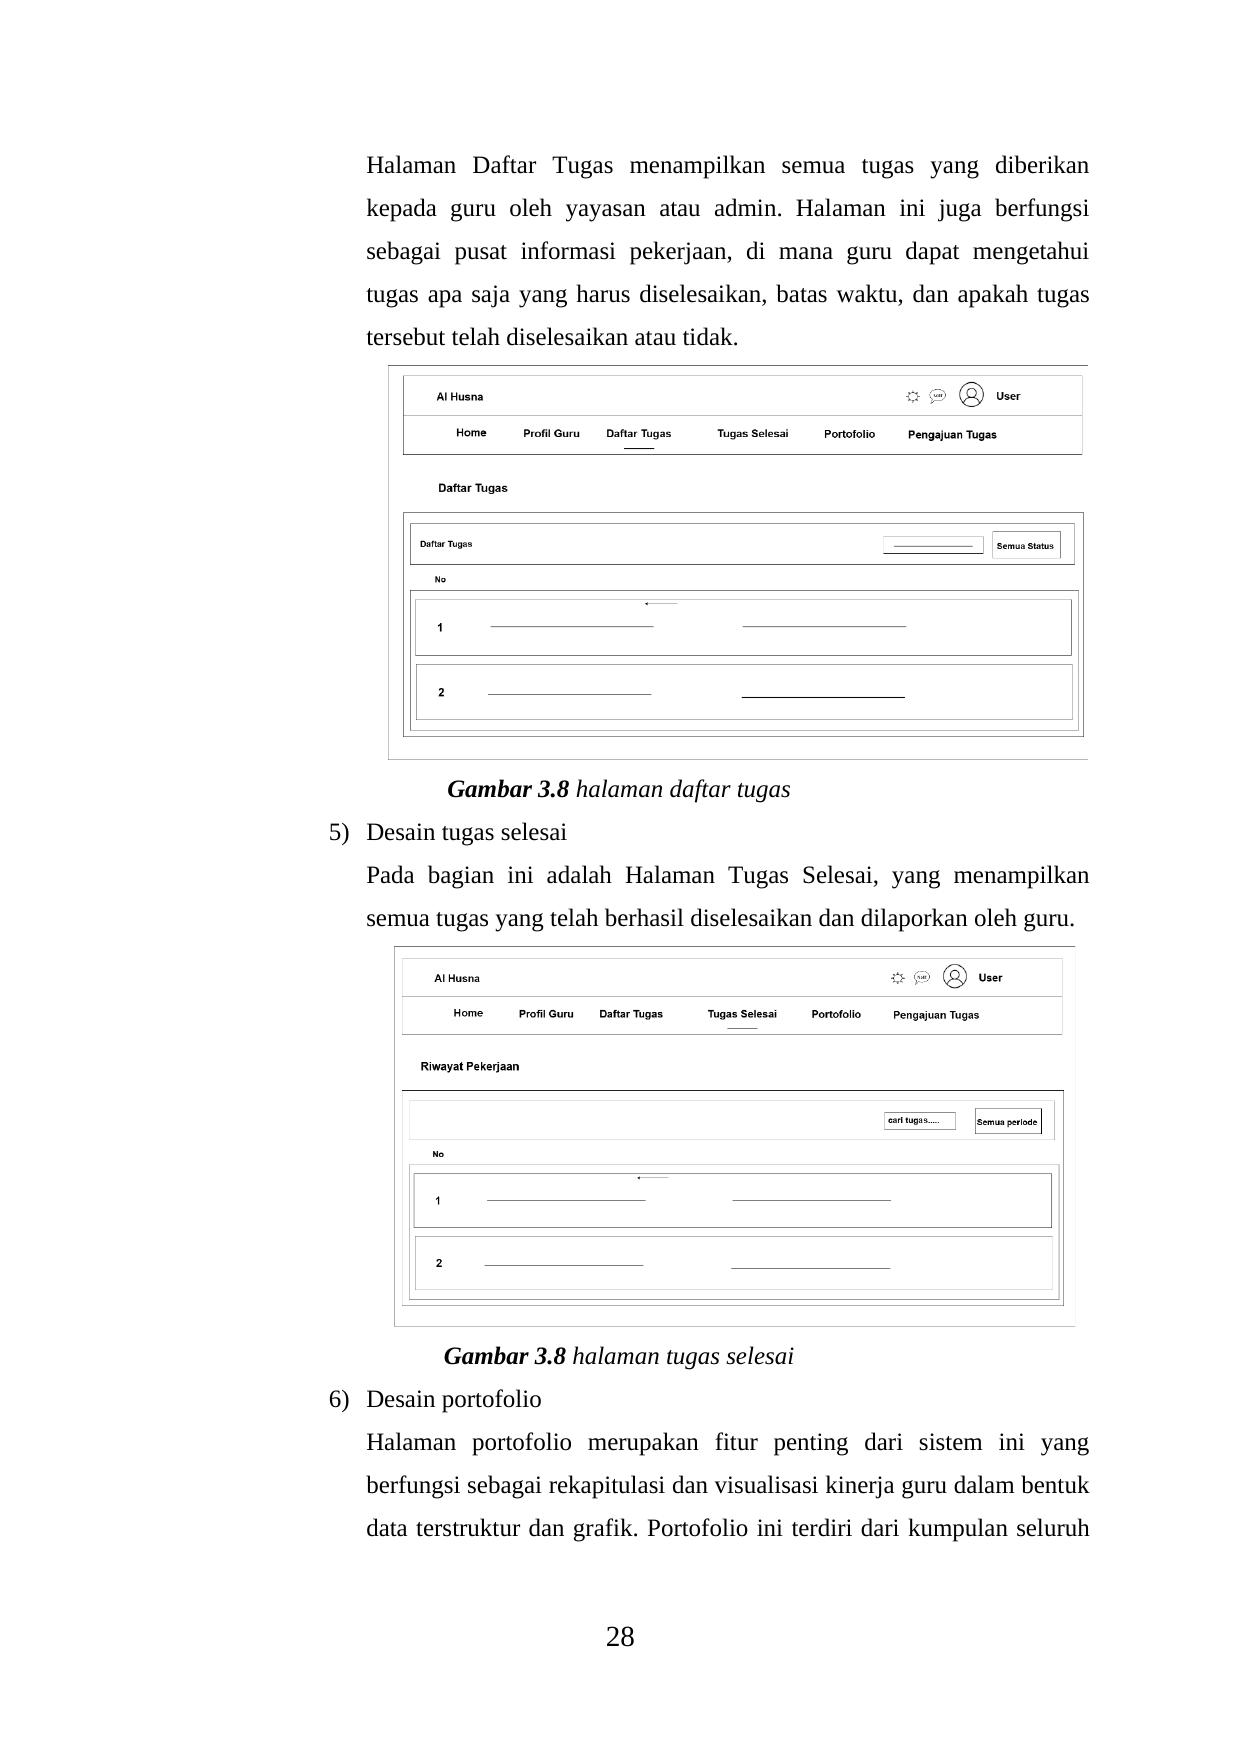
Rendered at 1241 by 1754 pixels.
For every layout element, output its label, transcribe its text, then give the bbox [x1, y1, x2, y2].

picture [366, 365, 1088, 760]
text Gambar 3.8 halaman tugas selesai [150, 1341, 1090, 1369]
text Gambar 3.8 halaman daftar tugas [150, 774, 1090, 803]
list Desain portofolio [328, 1384, 1090, 1413]
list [366, 1427, 1090, 1542]
list Pada bagian ini adalah Halaman Tugas Selesai, yang menampilkan semua tugas yang telah berhasil diselesaikan dan dilaporkan oleh guru. [366, 860, 1090, 932]
list Desain tugas selesai [328, 817, 1090, 846]
picture [366, 946, 1076, 1327]
list Halaman Daftar Tugas menampilkan semua tugas yang diberikan kepada guru oleh yayasan atau admin. Halaman ini juga berfungsi sebagai pusat informasi pekerjaan, di mana guru dapat mengetahui tugas apa saja yang harus diselesaikan, batas waktu, dan apakah tugas tersebut telah diselesaikan atau tidak. [366, 150, 1090, 351]
